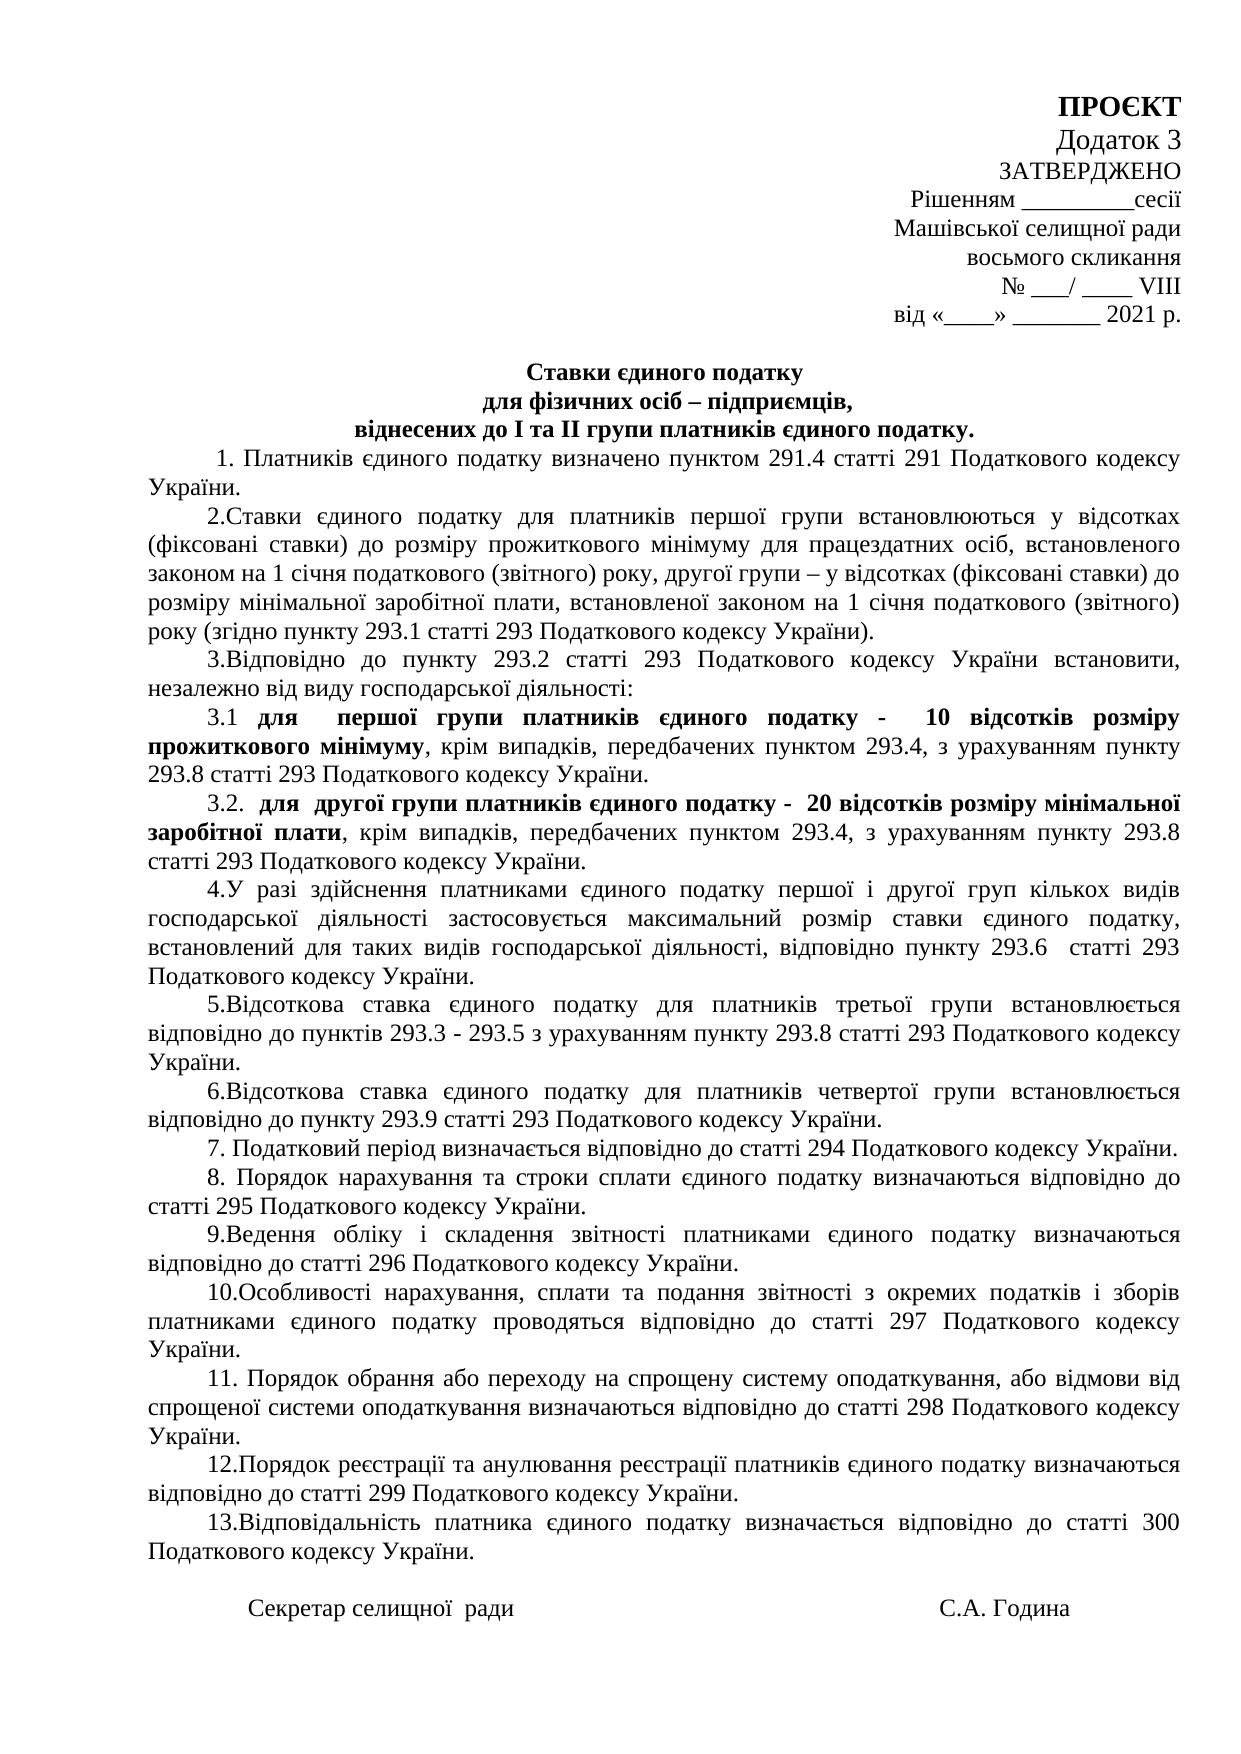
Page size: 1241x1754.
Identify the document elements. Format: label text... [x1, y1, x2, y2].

text 12.Порядок реєстрації та анулювання реєстрації платників єдиного податку визначаються відповідно до статті 299 Податкового кодексу України. [148, 1449, 1181, 1507]
text Машівської селищної ради [148, 213, 1181, 242]
text Ставки єдиного податку [148, 357, 1181, 386]
text 3.1 для першої групи платників єдиного податку - 10 відсотків розміру прожиткового мінімуму, крім випадків, передбачених пунктом 293.4, з урахуванням пункту 293.8 статті 293 Податкового кодексу України. [148, 702, 1181, 788]
text 3.2. для другої групи платників єдиного податку - 20 відсотків розміру мінімальної заробітної плати, крім випадків, передбачених пунктом 293.4, з урахуванням пункту 293.8 статті 293 Податкового кодексу України. [148, 788, 1181, 874]
text 9.Ведення обліку і складення звітності платниками єдиного податку визначаються відповідно до статті 296 Податкового кодексу України. [148, 1219, 1181, 1277]
text для фізичних осіб – підприємців, [148, 386, 1181, 414]
text 5.Відсоткова ставка єдиного податку для платників третьої групи встановлюється відповідно до пунктів 293.3 - 293.5 з урахуванням пункту 293.8 статті 293 Податкового кодексу України. [148, 989, 1181, 1076]
text 11. Порядок обрання або переходу на спрощену систему оподаткування, або відмови від спрощеної системи оподаткування визначаються відповідно до статті 298 Податкового кодексу України. [148, 1363, 1181, 1449]
text 7. Податковий період визначається відповідно до статті 294 Податкового кодексу України. [148, 1133, 1181, 1162]
text восьмого скликання [148, 242, 1181, 271]
text ЗАТВЕРДЖЕНО [148, 156, 1181, 184]
text ПРОЄКТ [148, 89, 1181, 122]
text 4.У разі здійснення платниками єдиного податку першої і другої груп кількох видів господарської діяльності застосовується максимальний розмір ставки єдиного податку, встановлений для таких видів господарської діяльності, відповідно пункту 293.6 статті 293 Податкового кодексу України. [148, 874, 1181, 989]
text Додаток 3 [148, 122, 1181, 156]
text 6.Відсоткова ставка єдиного податку для платників четвертої групи встановлюється відповідно до пункту 293.9 статті 293 Податкового кодексу України. [148, 1076, 1181, 1133]
subtitle 1. Платників єдиного податку визначено пунктом 291.4 статті 291 Податкового кодексу України. [148, 443, 1181, 501]
text 13.Відповідальність платника єдиного податку визначається відповідно до статті 300 Податкового кодексу України. [148, 1507, 1181, 1564]
text від «____» _______ 2021 р. [148, 299, 1181, 328]
text Рішенням _________сесії [148, 184, 1181, 213]
text 3.Відповідно до пункту 293.2 статті 293 Податкового кодексу України встановити, незалежно від виду господарської діяльності: [148, 644, 1181, 702]
text віднесених до І та ІІ групи платників єдиного податку. [148, 414, 1181, 443]
text Секретар селищної ради С.А. Година [148, 1593, 1181, 1622]
text 8. Порядок нарахування та строки сплати єдиного податку визначаються відповідно до статті 295 Податкового кодексу України. [148, 1162, 1181, 1219]
text № ___/ ____ VIII [148, 271, 1181, 299]
text 10.Особливості нарахування, сплати та подання звітності з окремих податків і зборів платниками єдиного податку проводяться відповідно до статті 297 Податкового кодексу України. [148, 1277, 1181, 1363]
text 2.Ставки єдиного податку для платників першої групи встановлюються у відсотках (фіксовані ставки) до розміру прожиткового мінімуму для працездатних осіб, встановленого законом на 1 січня податкового (звітного) року, другої групи – у відсотках (фіксовані ставки) до розміру мінімальної заробітної плати, встановленої законом на 1 січня податкового (звітного) року (згідно пункту 293.1 статті 293 Податкового кодексу України). [148, 501, 1181, 644]
